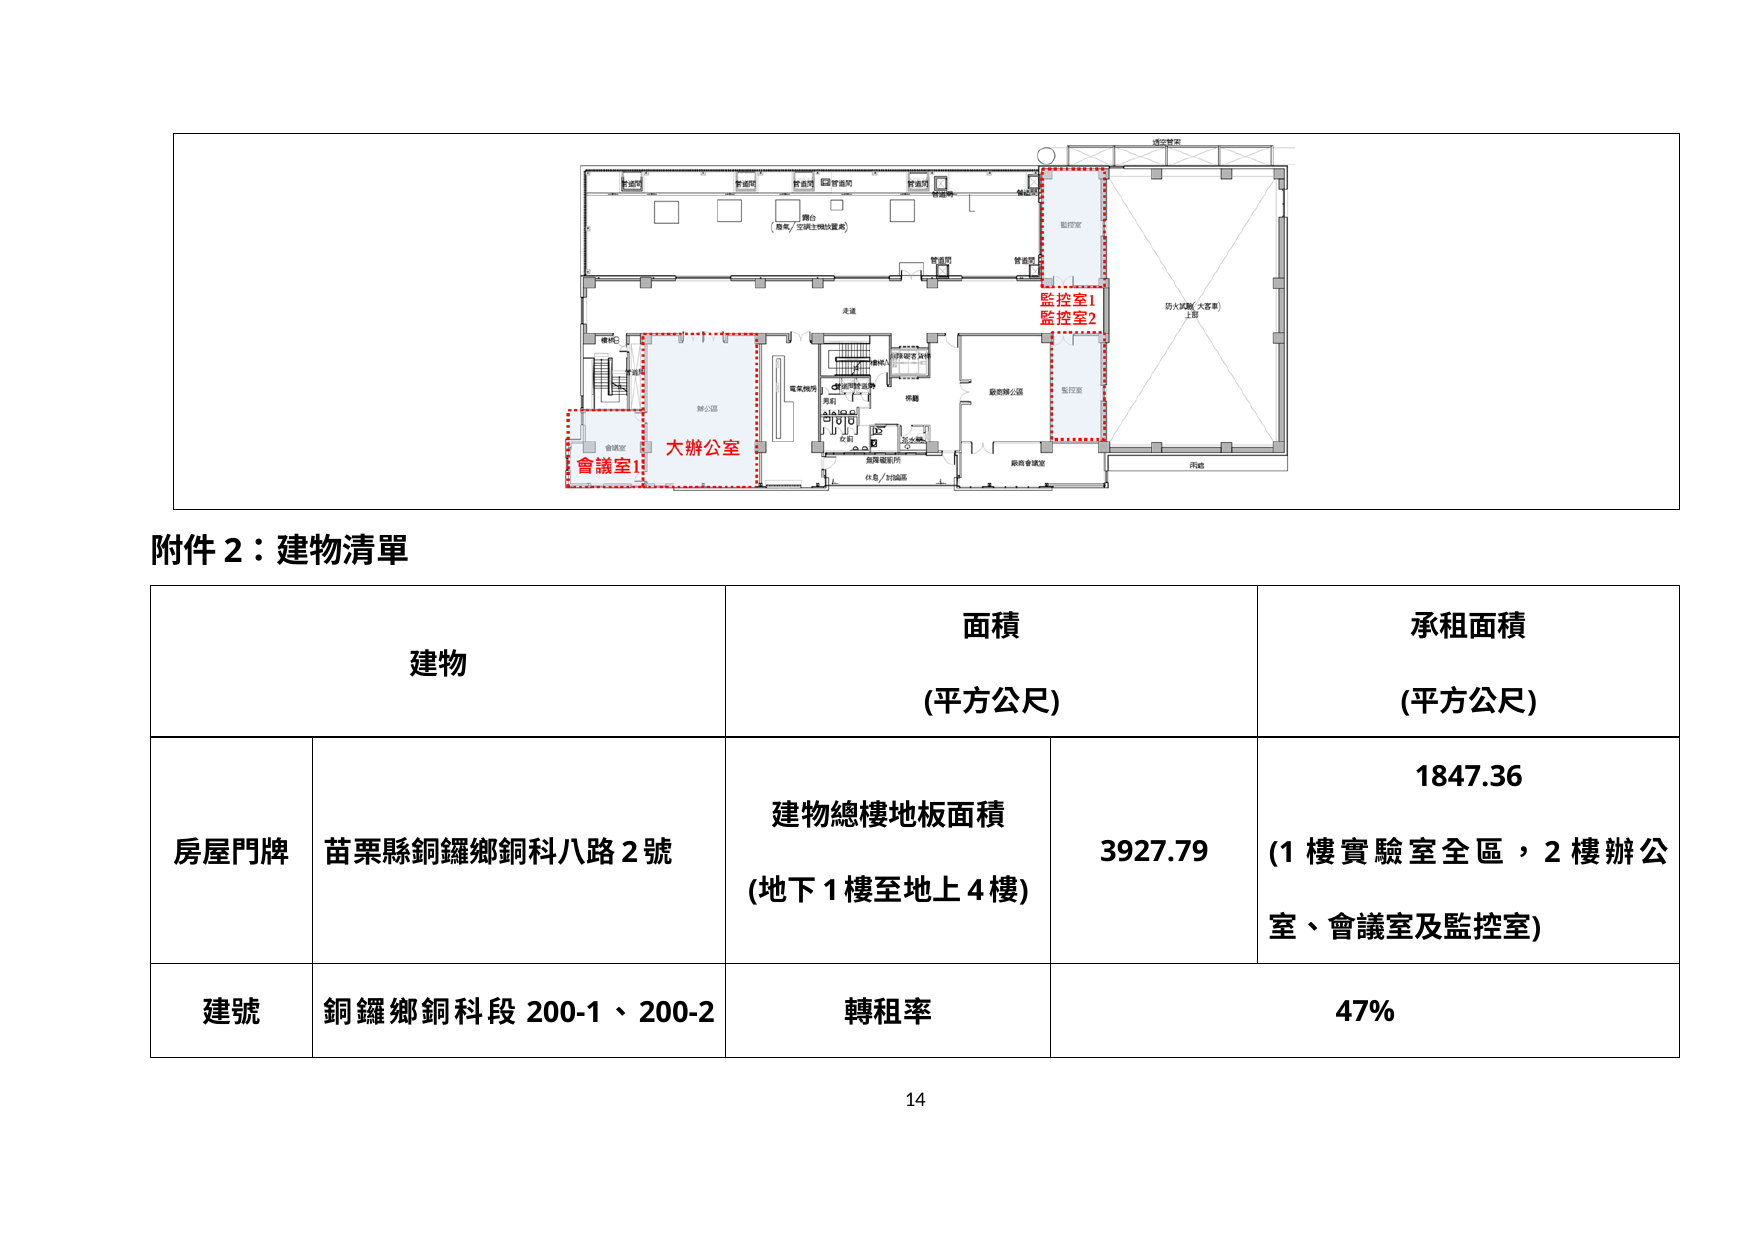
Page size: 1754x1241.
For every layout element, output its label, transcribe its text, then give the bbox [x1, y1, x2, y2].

table_cell 房屋門牌 [151, 738, 312, 962]
table_cell 轉租率 [726, 964, 1050, 1057]
table_cell 建物總樓地板面積 (地下1樓至地上4樓) [726, 738, 1050, 962]
table_cell 47% [1051, 964, 1679, 1057]
table_header 建物 [151, 586, 725, 736]
table_header 承租面積 (平方公尺) [1258, 586, 1679, 736]
table_cell 1847.36 (1樓實驗室全區，2樓辦公室、會議室及監控室) [1258, 738, 1679, 962]
table_cell 2樓辦公室、會議室及監控室出租範圍平面圖(275.5平方公尺) [174, 134, 1679, 509]
table_cell 3927.79 [1051, 738, 1257, 962]
text 附件2：建物清單 [150, 510, 1680, 585]
table_cell 銅鑼鄉銅科段200-1、200-2號 [313, 964, 725, 1057]
table_cell 建號 [151, 964, 312, 1057]
picture [558, 134, 1295, 495]
table_header 面積 (平方公尺) [726, 586, 1257, 736]
table_cell 苗栗縣銅鑼鄉銅科八路2號 [313, 738, 725, 962]
